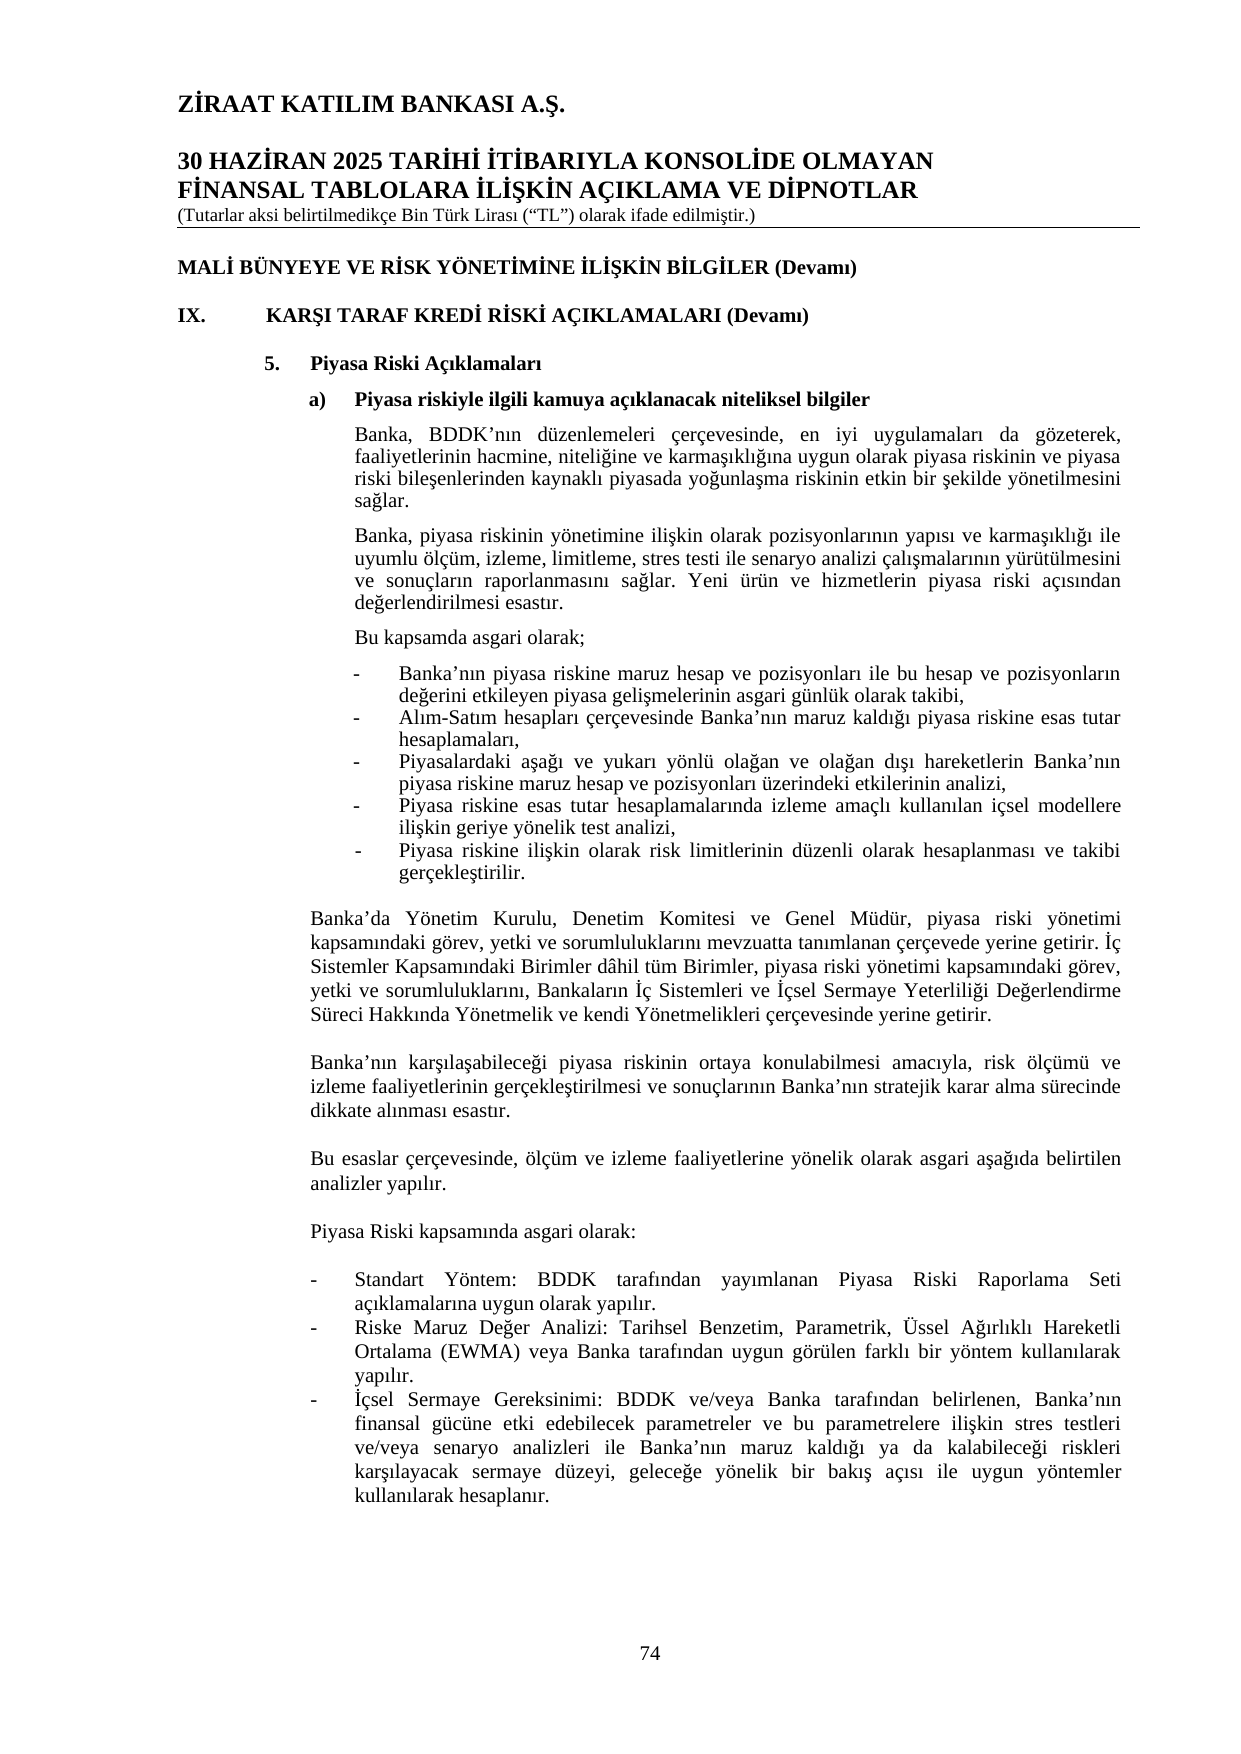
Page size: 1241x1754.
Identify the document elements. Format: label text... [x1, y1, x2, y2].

list Standart Yöntem: BDDK tarafından yayımlanan Piyasa Riski Raporlama Seti açıklamalarına uygun olarak yapılır. [310, 1267, 1122, 1315]
text a) Piyasa riskiyle ilgili kamuya açıklanacak niteliksel bilgiler [308, 388, 1122, 410]
list Piyasa Riski Açıklamaları [264, 353, 1122, 375]
list Piyasalardaki aşağı ve yukarı yönlü olağan ve olağan dışı hareketlerin Banka’nın piyasa riskine maruz hesap ve pozisyonları üzerindeki etkilerinin analizi, [353, 751, 1122, 795]
list İçsel Sermaye Gereksinimi: BDDK ve/veya Banka tarafından belirlenen, Banka’nın finansal gücüne etki edebilecek parametreler ve bu parametrelere ilişkin stres testleri ve/veya senaryo analizleri ile Banka’nın maruz kaldığı ya da kalabileceği riskleri karşılayacak sermaye düzeyi, geleceğe yönelik bir bakış açısı ile uygun yöntemler kullanılarak hesaplanır. [310, 1387, 1122, 1507]
list Alım-Satım hesapları çerçevesinde Banka’nın maruz kaldığı piyasa riskine esas tutar hesaplamaları, [353, 707, 1122, 751]
list Piyasa riskine ilişkin olarak risk limitlerinin düzenli olarak hesaplanması ve takibi gerçekleştirilir. [354, 839, 1122, 884]
text Banka’nın karşılaşabileceği piyasa riskinin ortaya konulabilmesi amacıyla, risk ölçümü ve izleme faaliyetlerinin gerçekleştirilmesi ve sonuçlarının Banka’nın stratejik karar alma sürecinde dikkate alınması esastır. [310, 1050, 1122, 1122]
text Bu esaslar çerçevesinde, ölçüm ve izleme faaliyetlerine yönelik olarak asgari aşağıda belirtilen analizler yapılır. [310, 1146, 1122, 1194]
text Banka’da Yönetim Kurulu, Denetim Komitesi ve Genel Müdür, piyasa riski yönetimi kapsamındaki görev, yetki ve sorumluluklarını mevzuatta tanımlanan çerçevede yerine getirir. İç Sistemler Kapsamındaki Birimler dâhil tüm Birimler, piyasa riski yönetimi kapsamındaki görev, yetki ve sorumluluklarını, Bankaların İç Sistemleri ve İçsel Sermaye Yeterliliği Değerlendirme Süreci Hakkında Yönetmelik ve kendi Yönetmelikleri çerçevesinde yerine getirir. [310, 906, 1122, 1026]
text Banka, BDDK’nın düzenlemeleri çerçevesinde, en iyi uygulamaları da gözeterek, faaliyetlerinin hacmine, niteliğine ve karmaşıklığına uygun olarak piyasa riskinin ve piyasa riski bileşenlerinden kaynaklı piyasada yoğunlaşma riskinin etkin bir şekilde yönetilmesini sağlar. [354, 423, 1122, 512]
list Riske Maruz Değer Analizi: Tarihsel Benzetim, Parametrik, Üssel Ağırlıklı Hareketli Ortalama (EWMA) veya Banka tarafından uygun görülen farklı bir yöntem kullanılarak yapılır. [310, 1315, 1122, 1387]
text Banka, piyasa riskinin yönetimine ilişkin olarak pozisyonlarının yapısı ve karmaşıklığı ile uyumlu ölçüm, izleme, limitleme, stres testi ile senaryo analizi çalışmalarının yürütülmesini ve sonuçların raporlanmasını sağlar. Yeni ürün ve hizmetlerin piyasa riski açısından değerlendirilmesi esastır. [354, 525, 1122, 614]
text MALİ BÜNYEYE VE RİSK YÖNETİMİNE İLİŞKİN BİLGİLER (Devamı) [177, 255, 1122, 279]
text Piyasa Riski kapsamında asgari olarak: [310, 1218, 1122, 1243]
list KARŞI TARAF KREDİ RİSKİ AÇIKLAMALARI (Devamı) [177, 303, 1122, 327]
list Piyasa riskine esas tutar hesaplamalarında izleme amaçlı kullanılan içsel modellere ilişkin geriye yönelik test analizi, [353, 795, 1122, 839]
list Banka’nın piyasa riskine maruz hesap ve pozisyonları ile bu hesap ve pozisyonların değerini etkileyen piyasa gelişmelerinin asgari günlük olarak takibi, [353, 662, 1122, 707]
text Bu kapsamda asgari olarak; [354, 627, 1122, 649]
